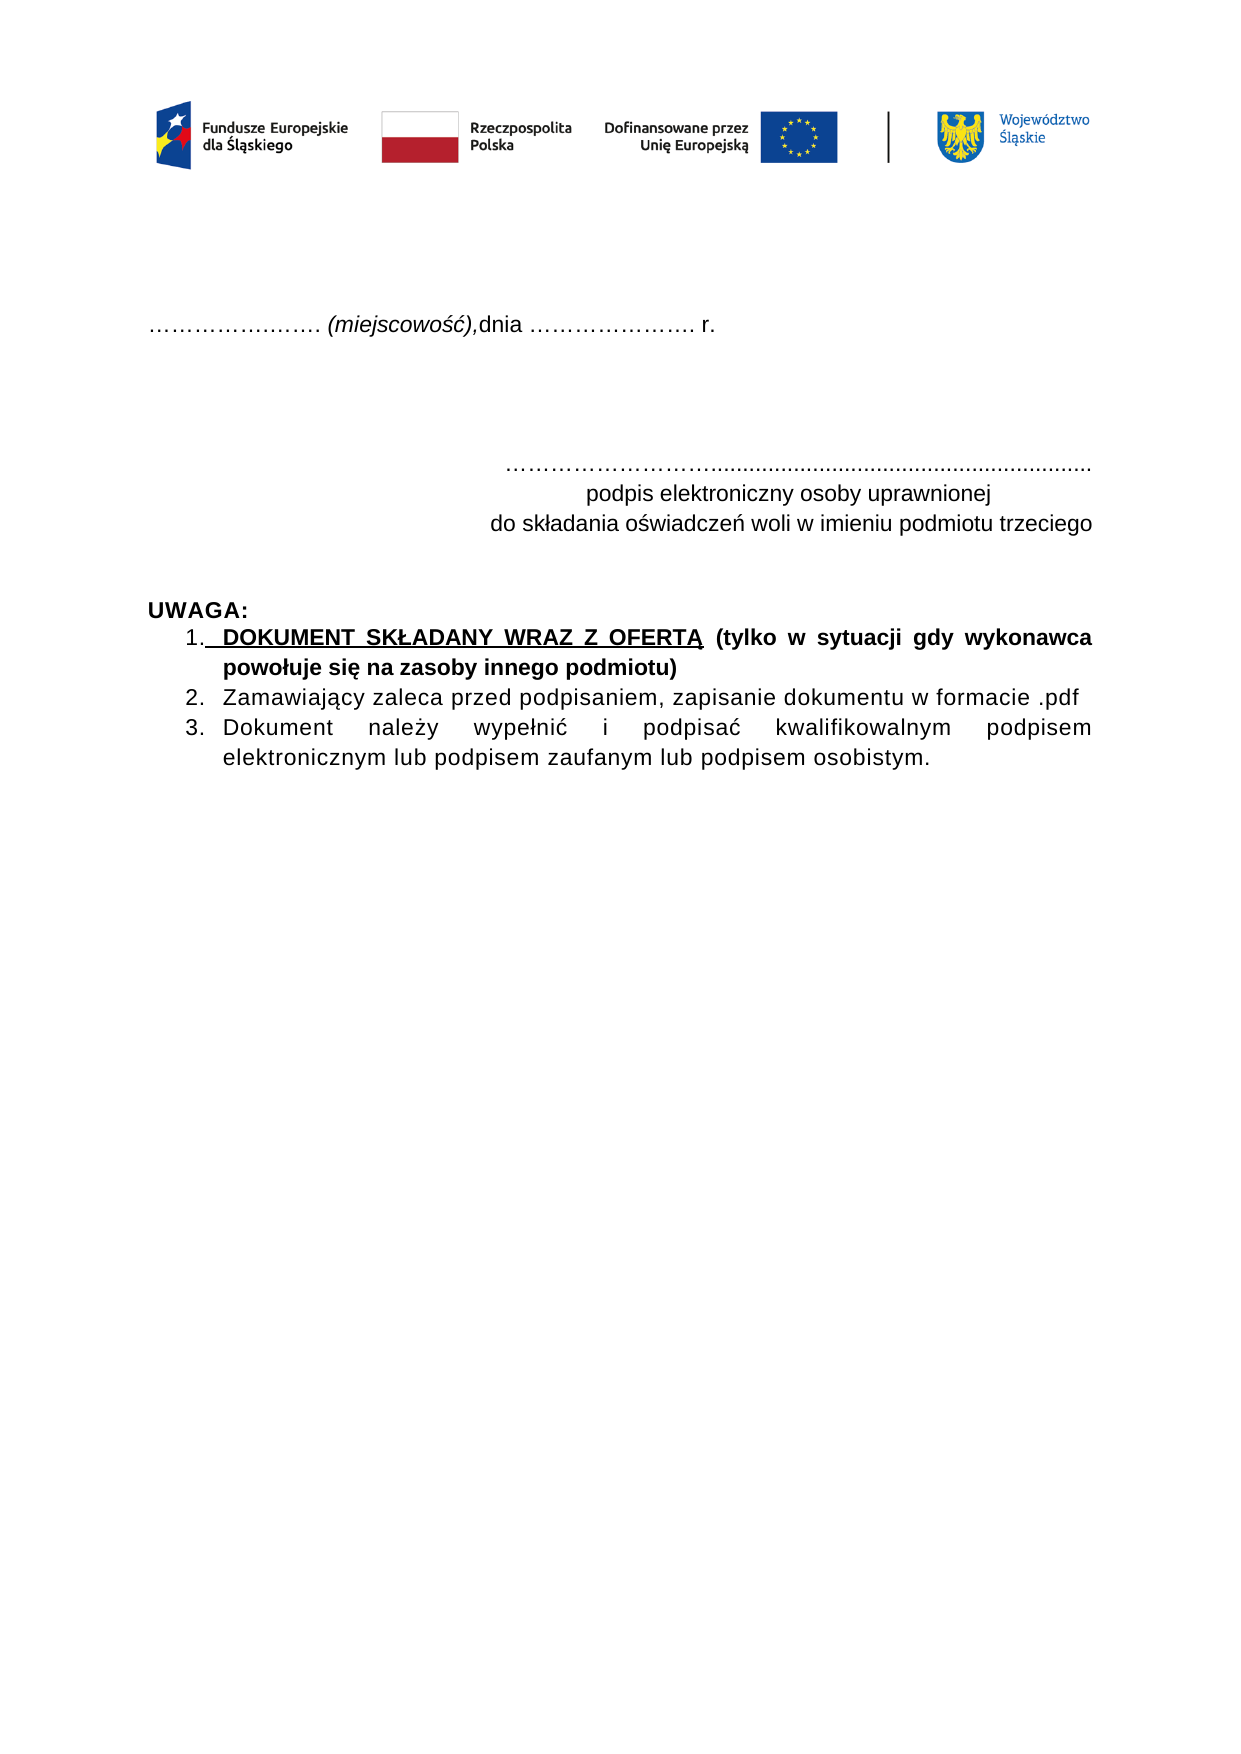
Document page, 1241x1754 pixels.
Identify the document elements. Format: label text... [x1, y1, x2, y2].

text ………………………............................................................ [148, 420, 1093, 476]
text …………….……. (miejscowość),dnia …………………. r. [148, 311, 1093, 337]
text UWAGA: [148, 597, 1093, 623]
list Zamawiający zaleca przed podpisaniem, zapisanie dokumentu w formacie .pdf [185, 684, 1093, 710]
list DOKUMENT SKŁADANY WRAZ Z OFERTĄ (tylko w sytuacji gdy wykonawca powołuje się na zasoby innego podmiotu) [185, 623, 1093, 680]
text podpis elektroniczny osoby uprawnionej [148, 480, 1093, 507]
text do składania oświadczeń woli w imieniu podmiotu trzeciego [148, 510, 1093, 537]
list Dokument należy wypełnić i podpisać kwalifikowalnym podpisem elektronicznym lub podpisem zaufanym lub podpisem osobistym. [185, 714, 1093, 771]
